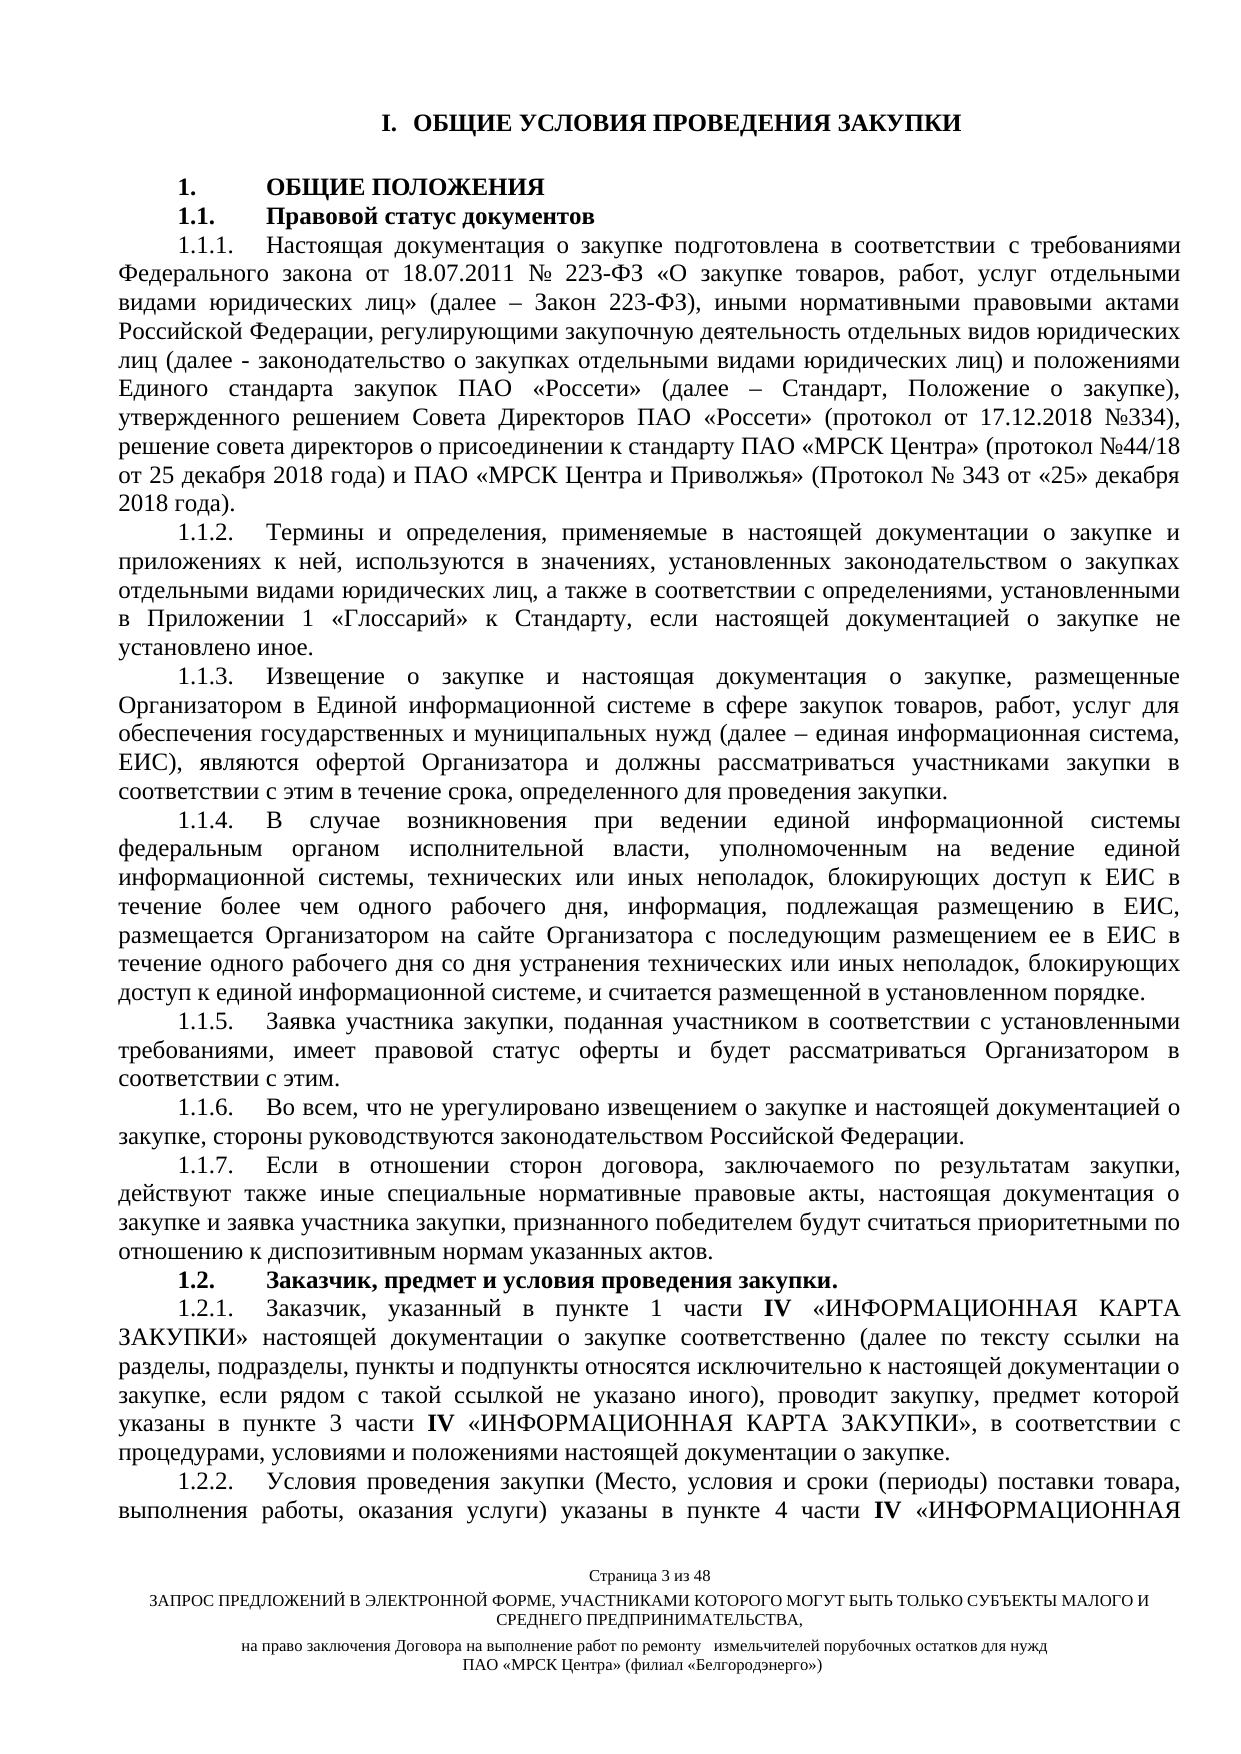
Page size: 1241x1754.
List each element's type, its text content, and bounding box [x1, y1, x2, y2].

list Если в отношении сторон договора, заключаемого по результатам закупки, действуют также иные специальные нормативные правовые акты, настоящая документация о закупке и заявка участника закупки, признанного победителем будут считаться приоритетными по отношению к диспозитивным нормам указанных актов. [118, 1150, 1181, 1265]
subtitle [118, 1466, 1181, 1523]
list Термины и определения, применяемые в настоящей документации о закупке и приложениях к ней, используются в значениях, установленных законодательством о закупках отдельными видами юридических лиц, а также в соответствии с определениями, установленными в Приложении 1 «Глоссарий» к Стандарту, если настоящей документацией о закупке не установлено иное. [118, 517, 1181, 661]
list Заявка участника закупки, поданная участником в соответствии с установленными требованиями, имеет правовой статус оферты и будет рассматриваться Организатором в соответствии с этим. [118, 1006, 1181, 1092]
subtitle Заказчик, указанный в пункте 1 части IV «ИНФОРМАЦИОННАЯ КАРТА ЗАКУПКИ» настоящей документации о закупке соответственно (далее по тексту ссылки на разделы, подразделы, пункты и подпункты относятся исключительно к настоящей документации о закупке, если рядом с такой ссылкой не указано иного), проводит закупку, предмет которой указаны в пункте 3 части IV «ИНФОРМАЦИОННАЯ КАРТА ЗАКУПКИ», в соответствии с процедурами, условиями и положениями настоящей документации о закупке. [118, 1293, 1181, 1466]
list Извещение о закупке и настоящая документация о закупке, размещенные Организатором в Единой информационной системе в сфере закупок товаров, работ, услуг для обеспечения государственных и муниципальных нужд (далее – единая информационная система, ЕИС), являются офертой Организатора и должны рассматриваться участниками закупки в соответствии с этим в течение срока, определенного для проведения закупки. [118, 661, 1181, 805]
list Во всем, что не урегулировано извещением о закупке и настоящей документацией о закупке, стороны руководствуются законодательством Российской Федерации. [118, 1092, 1181, 1150]
subtitle ОБЩИЕ ПОЛОЖЕНИЯ [118, 172, 1181, 201]
subtitle ОБЩИЕ УСЛОВИЯ ПРОВЕДЕНИЯ закупки [118, 108, 1181, 137]
subtitle Правовой статус документов [118, 201, 1181, 230]
subtitle Заказчик, предмет и условия проведения закупки. [118, 1265, 1181, 1293]
list Настоящая документация о закупке подготовлена в соответствии с требованиями Федерального закона от 18.07.2011 № 223-ФЗ «О закупке товаров, работ, услуг отдельными видами юридических лиц» (далее – Закон 223-ФЗ), иными нормативными правовыми актами Российской Федерации, регулирующими закупочную деятельность отдельных видов юридических лиц (далее - законодательство о закупках отдельными видами юридических лиц) и положениями Единого стандарта закупок ПАО «Россети» (далее – Стандарт, Положение о закупке), утвержденного решением Совета Директоров ПАО «Россети» (протокол от 17.12.2018 №334), решение совета директоров о присоединении к стандарту ПАО «МРСК Центра» (протокол №44/18 от 25 декабря 2018 года) и ПАО «МРСК Центра и Приволжья» (Протокол № 343 от «25» декабря 2018 года). [118, 230, 1181, 517]
list В случае возникновения при ведении единой информационной системы федеральным органом исполнительной власти, уполномоченным на ведение единой информационной системы, технических или иных неполадок, блокирующих доступ к ЕИС в течение более чем одного рабочего дня, информация, подлежащая размещению в ЕИС, размещается Организатором на сайте Организатора с последующим размещением ее в ЕИС в течение одного рабочего дня со дня устранения технических или иных неполадок, блокирующих доступ к единой информационной системе, и считается размещенной в установленном порядке. [118, 805, 1181, 1006]
